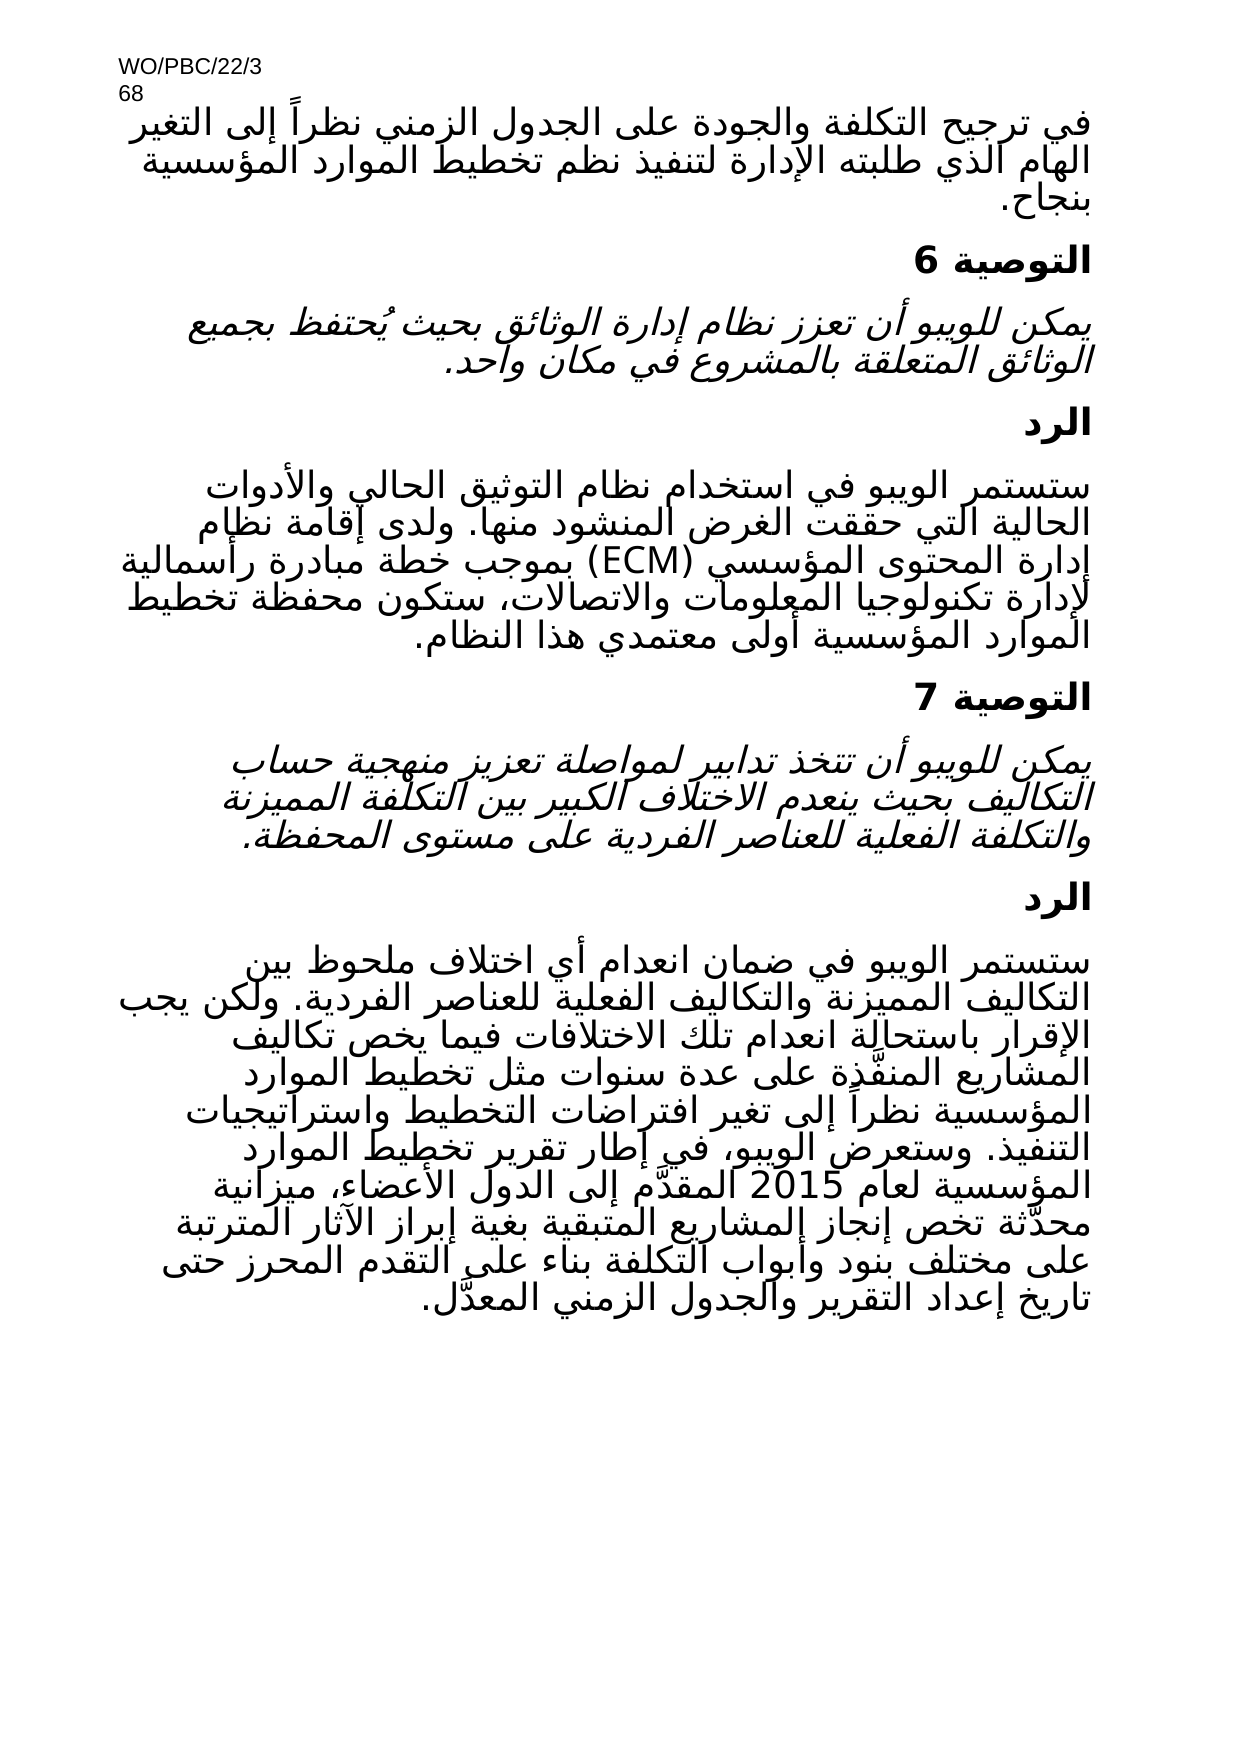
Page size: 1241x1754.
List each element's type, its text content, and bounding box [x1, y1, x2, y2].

text التوصية 7 [118, 681, 1069, 718]
text ستستمر الويبو في استخدام نظام التوثيق الحالي والأدوات الحالية التي حققت الغرض المنشود منها. ولدى إقامة نظام إدارة المحتوى المؤسسي (ECM) بموجب خطة مبادرة رأسمالية لإدارة تكنولوجيا المعلومات والاتصالات، ستكون محفظة تخطيط الموارد المؤسسية أولى معتمدي هذا النظام. [118, 468, 1092, 656]
text الرد [1053, 406, 1092, 443]
text يمكن للويبو أن تتخذ تدابير لمواصلة تعزيز منهجية حساب التكاليف بحيث ينعدم الاختلاف الكبير بين التكلفة المميزنة والتكلفة الفعلية للعناصر الفردية على مستوى المحفظة. [118, 743, 1092, 856]
text الرد [1053, 881, 1092, 918]
text يمكن للويبو أن تعزز نظام إدارة الوثائق بحيث يُحتفظ بجميع الوثائق المتعلقة بالمشروع في مكان واحد. [118, 306, 1092, 381]
text الرد [118, 406, 1069, 443]
text التوصية 7 [1040, 681, 1092, 718]
text الرد [118, 881, 1069, 918]
text ستستمر الويبو في ضمان انعدام أي اختلاف ملحوظ بين التكاليف المميزنة والتكاليف الفعلية للعناصر الفردية. ولكن يجب الإقرار باستحالة انعدام تلك الاختلافات فيما يخص تكاليف المشاريع المنفَّذة على عدة سنوات مثل تخطيط الموارد المؤسسية نظراً إلى تغير افتراضات التخطيط واستراتيجيات التنفيذ. وستعرض الويبو، في إطار تقرير تخطيط الموارد المؤسسية لعام 2015 المقدَّم إلى الدول الأعضاء، ميزانية محدَّثة تخص إنجاز المشاريع المتبقية بغية إبراز الآثار المترتبة على مختلف بنود وأبواب التكلفة بناء على التقدم المحرز حتى تاريخ إعداد التقرير والجدول الزمني المعدَّل. [118, 943, 1092, 1318]
text التوصية 6 [118, 243, 1092, 281]
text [118, 106, 1092, 218]
